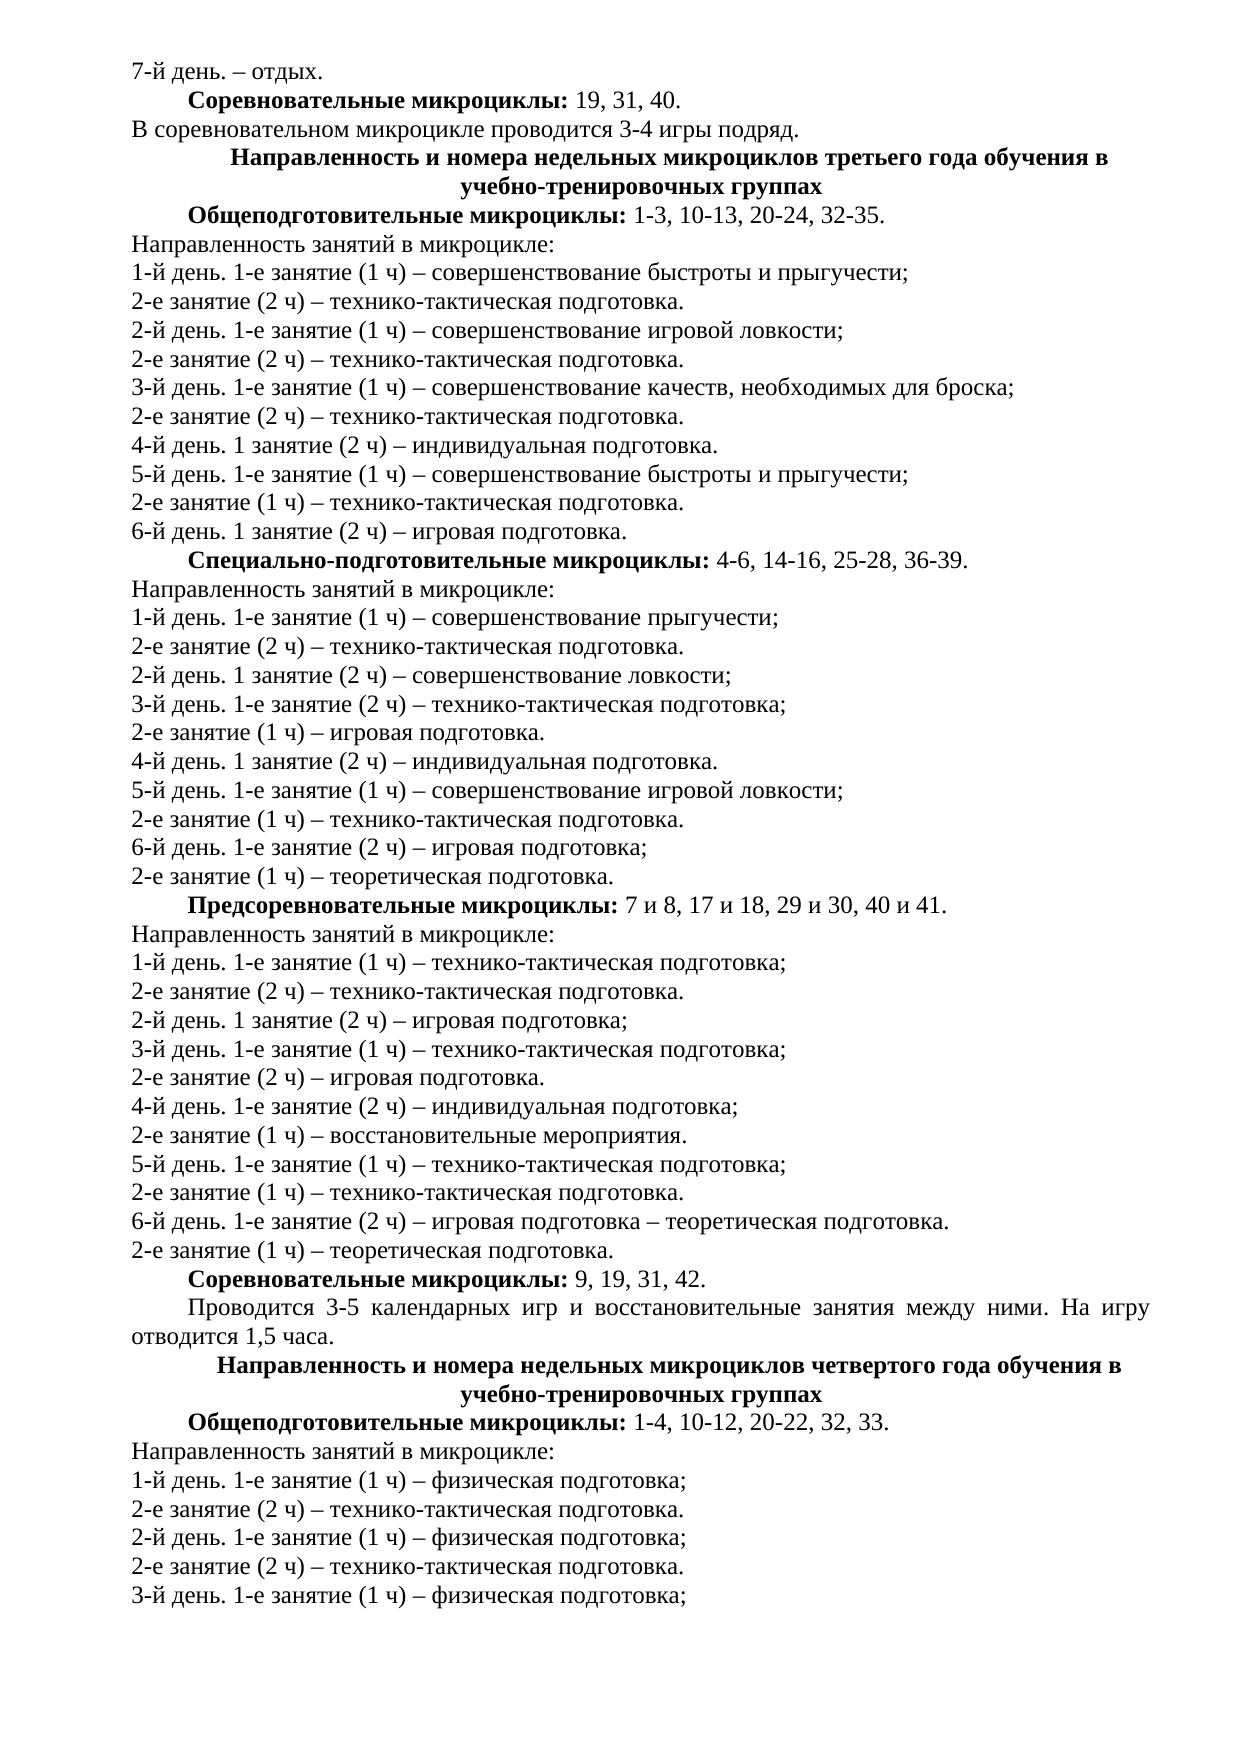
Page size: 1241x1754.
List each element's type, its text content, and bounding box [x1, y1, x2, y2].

text 2-е занятие (2 ч) – технико-тактическая подготовка. [131, 401, 1152, 430]
text 6-й день. 1-е занятие (2 ч) – игровая подготовка – теоретическая подготовка. [131, 1206, 1152, 1235]
text 2-е занятие (2 ч) – технико-тактическая подготовка. [131, 1494, 1152, 1522]
text Направленность и номера недельных микроциклов четвертого года обучения в учебно-тренировочных группах [131, 1350, 1152, 1407]
text 2-е занятие (2 ч) – технико-тактическая подготовка. [131, 344, 1152, 372]
text 2-е занятие (1 ч) – восстановительные мероприятия. [131, 1120, 1152, 1149]
text Направленность и номера недельных микроциклов третьего года обучения в учебно-тренировочных группах [131, 142, 1152, 200]
text 3-й день. 1-е занятие (1 ч) – технико-тактическая подготовка; [131, 1034, 1152, 1062]
text 3-й день. 1-е занятие (1 ч) – физическая подготовка; [131, 1580, 1152, 1609]
text 2-й день. 1-е занятие (1 ч) – совершенствование игровой ловкости; [131, 315, 1152, 344]
text 2-е занятие (1 ч) – теоретическая подготовка. [131, 1235, 1152, 1264]
text Направленность занятий в микроцикле: [131, 1436, 1152, 1465]
text 2-е занятие (1 ч) – технико-тактическая подготовка. [131, 1177, 1152, 1206]
text Соревновательные микроциклы: 9, 19, 31, 42. [131, 1264, 1152, 1292]
text 1-й день. 1-е занятие (1 ч) – совершенствование прыгучести; [131, 602, 1152, 631]
text 4-й день. 1 занятие (2 ч) – индивидуальная подготовка. [131, 746, 1152, 775]
text 2-е занятие (2 ч) – игровая подготовка. [131, 1062, 1152, 1091]
text 2-е занятие (1 ч) – игровая подготовка. [131, 717, 1152, 746]
text 2-й день. 1 занятие (2 ч) – совершенствование ловкости; [131, 660, 1152, 689]
text 2-й день. 1 занятие (2 ч) – игровая подготовка; [131, 1005, 1152, 1034]
text 4-й день. 1-е занятие (2 ч) – индивидуальная подготовка; [131, 1091, 1152, 1120]
text 1-й день. 1-е занятие (1 ч) – совершенствование быстроты и прыгучести; [131, 257, 1152, 286]
text Проводится 3-5 календарных игр и восстановительные занятия между ними. На игру отводится 1,5 часа. [131, 1292, 1152, 1350]
text В соревновательном микроцикле проводится 3-4 игры подряд. [131, 114, 1152, 142]
text 2-й день. 1-е занятие (1 ч) – физическая подготовка; [131, 1522, 1152, 1551]
text 2-е занятие (2 ч) – технико-тактическая подготовка. [131, 631, 1152, 660]
text Направленность занятий в микроцикле: [131, 574, 1152, 602]
text Соревновательные микроциклы: 19, 31, 40. [131, 85, 1152, 114]
text 1-й день. 1-е занятие (1 ч) – физическая подготовка; [131, 1465, 1152, 1494]
text Предсоревновательные микроциклы: 7 и 8, 17 и 18, 29 и 30, 40 и 41. [131, 890, 1152, 919]
text Направленность занятий в микроцикле: [131, 229, 1152, 257]
text 2-е занятие (2 ч) – технико-тактическая подготовка. [131, 286, 1152, 315]
text 4-й день. 1 занятие (2 ч) – индивидуальная подготовка. [131, 430, 1152, 459]
text 3-й день. 1-е занятие (1 ч) – совершенствование качеств, необходимых для броска; [131, 372, 1152, 401]
text 2-е занятие (2 ч) – технико-тактическая подготовка. [131, 976, 1152, 1005]
text 7-й день. – отдых. [131, 56, 1152, 85]
text Общеподготовительные микроциклы: 1-3, 10-13, 20-24, 32-35. [131, 200, 1152, 229]
text Общеподготовительные микроциклы: 1-4, 10-12, 20-22, 32, 33. [131, 1407, 1152, 1436]
text 2-е занятие (1 ч) – теоретическая подготовка. [131, 861, 1152, 890]
text 6-й день. 1 занятие (2 ч) – игровая подготовка. [131, 516, 1152, 545]
text Специально-подготовительные микроциклы: 4-6, 14-16, 25-28, 36-39. [131, 545, 1152, 574]
text 5-й день. 1-е занятие (1 ч) – совершенствование игровой ловкости; [131, 775, 1152, 804]
text 5-й день. 1-е занятие (1 ч) – совершенствование быстроты и прыгучести; [131, 459, 1152, 487]
text 3-й день. 1-е занятие (2 ч) – технико-тактическая подготовка; [131, 689, 1152, 717]
text 2-е занятие (1 ч) – технико-тактическая подготовка. [131, 804, 1152, 832]
text Направленность занятий в микроцикле: [131, 919, 1152, 947]
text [131, 1551, 1152, 1580]
text 1-й день. 1-е занятие (1 ч) – технико-тактическая подготовка; [131, 947, 1152, 976]
text 6-й день. 1-е занятие (2 ч) – игровая подготовка; [131, 832, 1152, 861]
text 5-й день. 1-е занятие (1 ч) – технико-тактическая подготовка; [131, 1149, 1152, 1177]
text 2-е занятие (1 ч) – технико-тактическая подготовка. [131, 487, 1152, 516]
